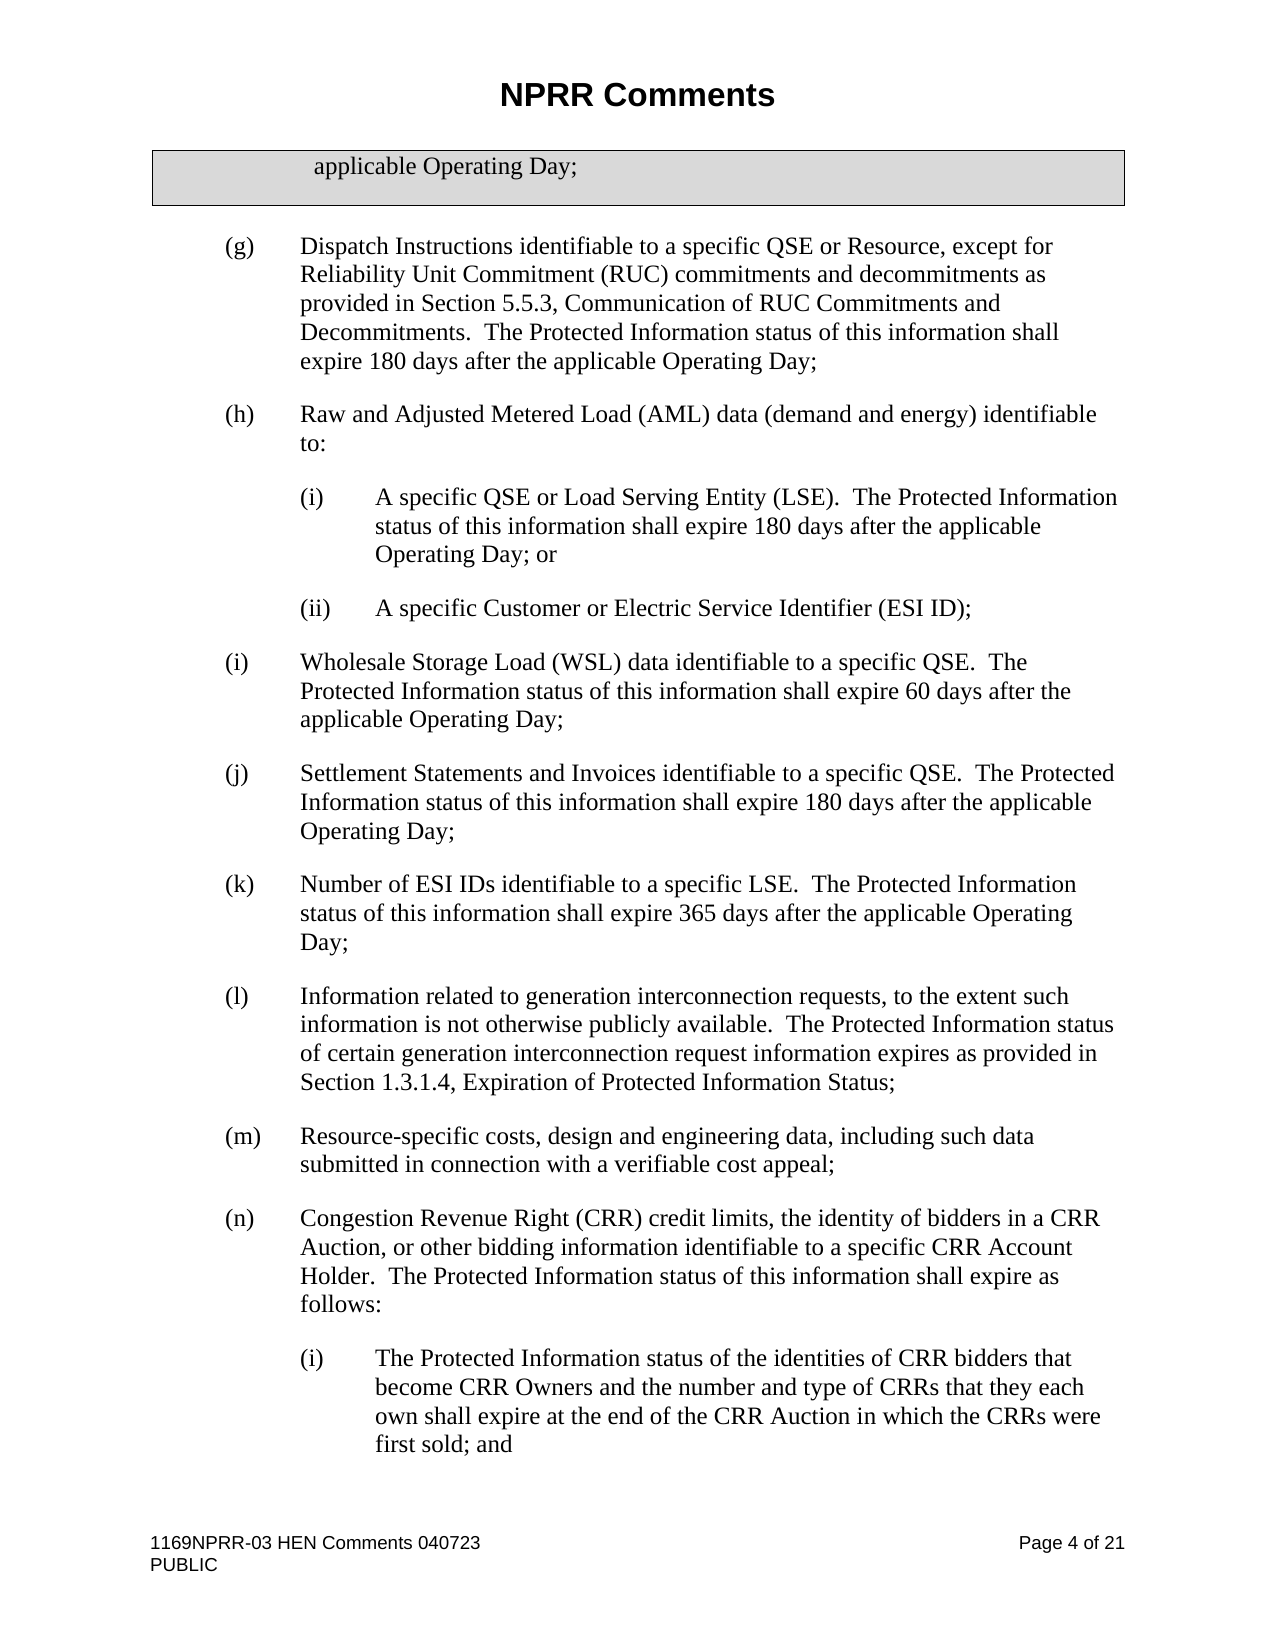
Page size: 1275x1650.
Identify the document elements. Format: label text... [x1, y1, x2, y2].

list (ii) A specific Customer or Electric Service Identifier (ESI ID); [300, 593, 1125, 622]
list (h) Raw and Adjusted Metered Load (AML) data (demand and energy) identifiable to: [225, 399, 1125, 457]
list (k) Number of ESI IDs identifiable to a specific LSE. The Protected Information status of this information shall expire 365 days after the applicable Operating Day; [225, 869, 1125, 956]
list (i) Wholesale Storage Load (WSL) data identifiable to a specific QSE. The Protected Information status of this information shall expire 60 days after the applicable Operating Day; [225, 647, 1125, 733]
list (m) Resource-specific costs, design and engineering data, including such data submitted in connection with a verifiable cost appeal; [225, 1121, 1125, 1178]
list (l) Information related to generation interconnection requests, to the extent such information is not otherwise publicly available. The Protected Information status of certain generation interconnection request information expires as provided in Section 1.3.1.4, Expiration of Protected Information Status; [225, 981, 1125, 1096]
list (i) A specific QSE or Load Serving Entity (LSE). The Protected Information status of this information shall expire 180 days after the applicable Operating Day; or [300, 482, 1125, 568]
list (g) Dispatch Instructions identifiable to a specific QSE or Resource, except for Reliability Unit Commitment (RUC) commitments and decommitments as provided in Section 5.5.3, Communication of RUC Commitments and Decommitments. The Protected Information status of this information shall expire 180 days after the applicable Operating Day; [225, 231, 1125, 374]
list (n) Congestion Revenue Right (CRR) credit limits, the identity of bidders in a CRR Auction, or other bidding information identifiable to a specific CRR Account Holder. The Protected Information status of this information shall expire as follows: [225, 1203, 1125, 1318]
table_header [153, 151, 1124, 205]
list (i) The Protected Information status of the identities of CRR bidders that become CRR Owners and the number and type of CRRs that they each own shall expire at the end of the CRR Auction in which the CRRs were first sold; and [300, 1343, 1125, 1458]
list (j) Settlement Statements and Invoices identifiable to a specific QSE. The Protected Information status of this information shall expire 180 days after the applicable Operating Day; [225, 758, 1125, 844]
